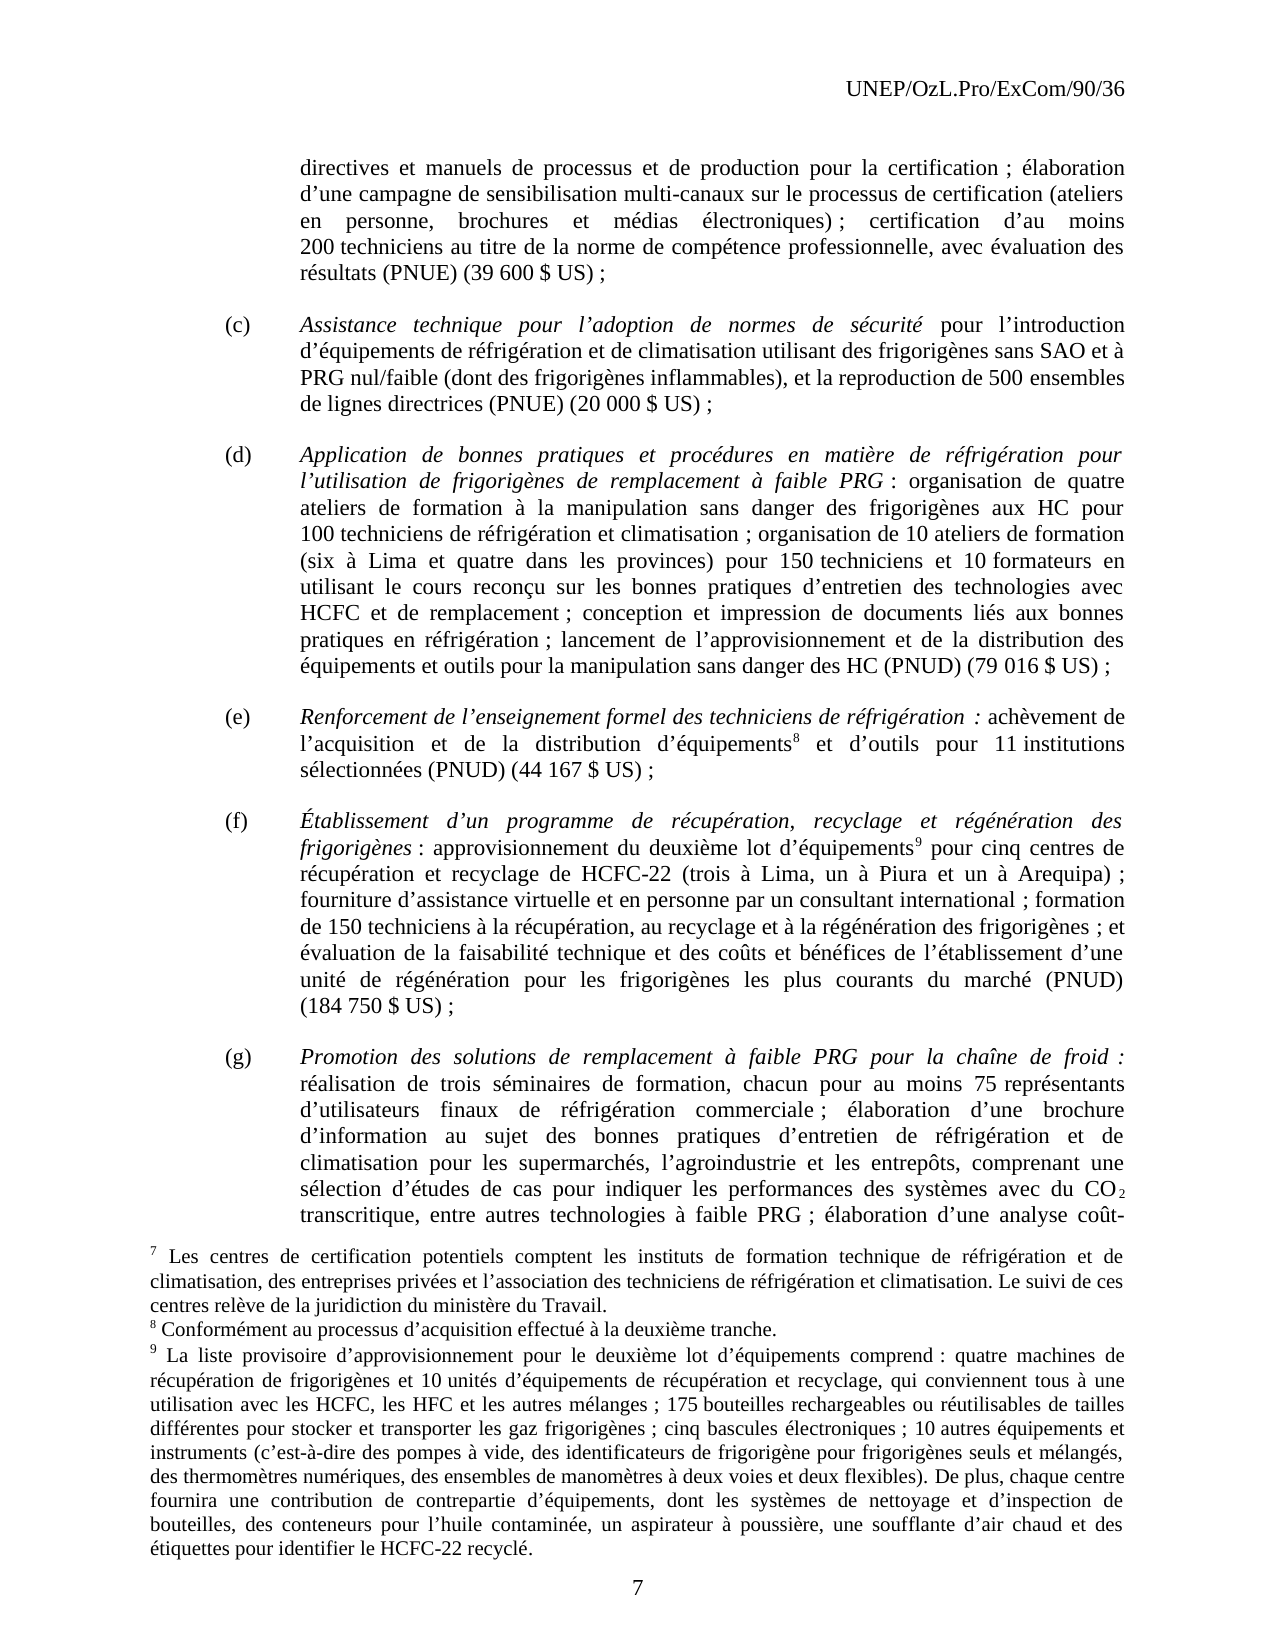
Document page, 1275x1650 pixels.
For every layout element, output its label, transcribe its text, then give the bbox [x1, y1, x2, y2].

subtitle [225, 154, 1125, 286]
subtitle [225, 1043, 1125, 1228]
subtitle Assistance technique pour l’adoption de normes de sécurité pour l’introduction d’équipements de réfrigération et de climatisation utilisant des frigorigènes sans SAO et à PRG nul/faible (dont des frigorigènes inflammables), et la reproduction de 500 ensembles de lignes directrices (PNUE) (20 000 $ US) ; [225, 311, 1125, 416]
subtitle Application de bonnes pratiques et procédures en matière de réfrigération pour l’utilisation de frigorigènes de remplacement à faible PRG : organisation de quatre ateliers de formation à la manipulation sans danger des frigorigènes aux HC pour 100 techniciens de réfrigération et climatisation ; organisation de 10 ateliers de formation (six à Lima et quatre dans les provinces) pour 150 techniciens et 10 formateurs en utilisant le cours reconçu sur les bonnes pratiques d’entretien des technologies avec HCFC et de remplacement ; conception et impression de documents liés aux bonnes pratiques en réfrigération ; lancement de l’approvisionnement et de la distribution des équipements et outils pour la manipulation sans danger des HC (PNUD) (79 016 $ US) ; [225, 441, 1125, 678]
subtitle Établissement d’un programme de récupération, recyclage et régénération des frigorigènes : approvisionnement du deuxième lot d’équipements pour cinq centres de récupération et recyclage de HCFC-22 (trois à Lima, un à Piura et un à Arequipa) ; fourniture d’assistance virtuelle et en personne par un consultant international ; formation de 150 techniciens à la récupération, au recyclage et à la régénération des frigorigènes ; et évaluation de la faisabilité technique et des coûts et bénéfices de l’établissement d’une unité de régénération pour les frigorigènes les plus courants du marché (PNUD) (184 750 $ US) ; [225, 807, 1125, 1018]
subtitle Renforcement de l’enseignement formel des techniciens de réfrigération : achèvement de l’acquisition et de la distribution d’équipements et d’outils pour 11 institutions sélectionnées (PNUD) (44 167 $ US) ; [225, 703, 1125, 782]
